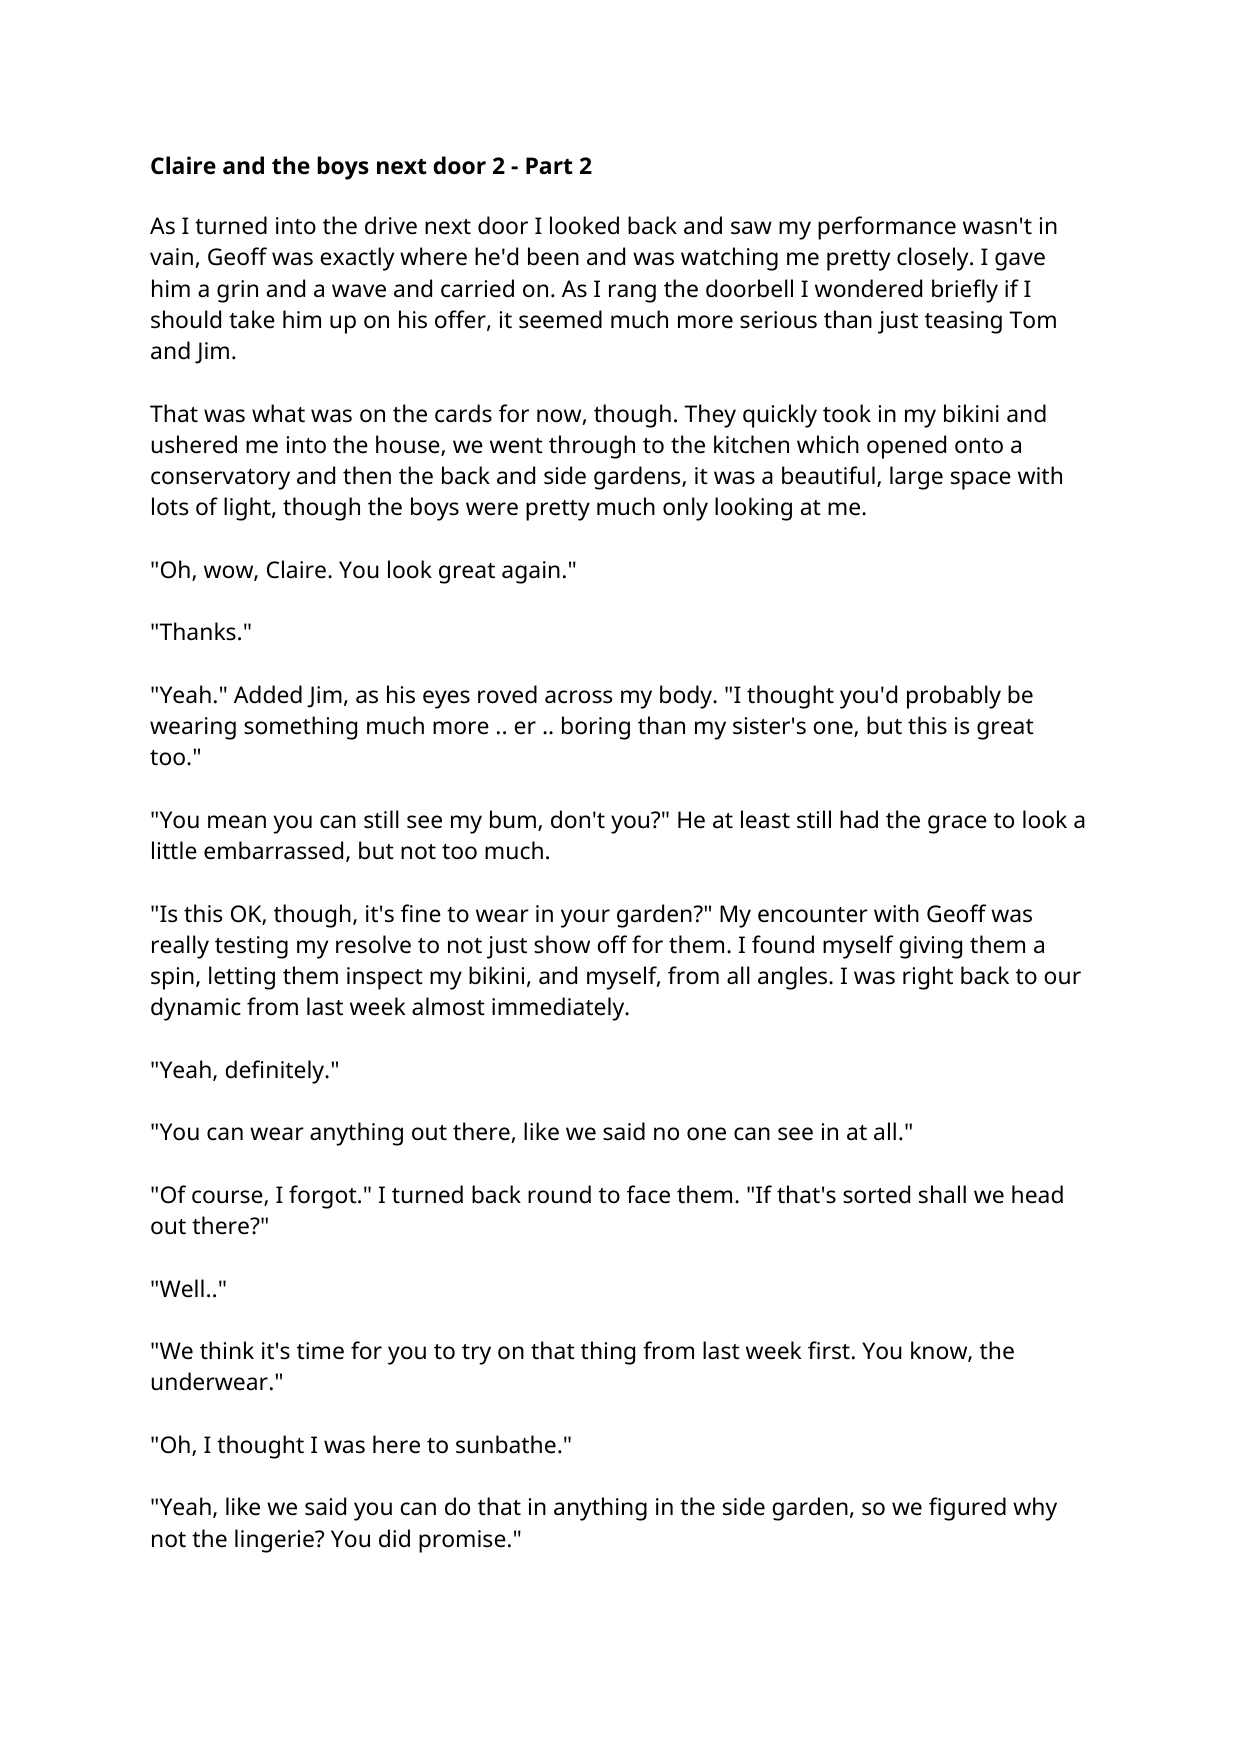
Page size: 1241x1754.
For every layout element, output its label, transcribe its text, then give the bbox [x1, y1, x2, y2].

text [150, 210, 1090, 1585]
text Claire and the boys next door 2 - Part 2 [150, 150, 1090, 181]
